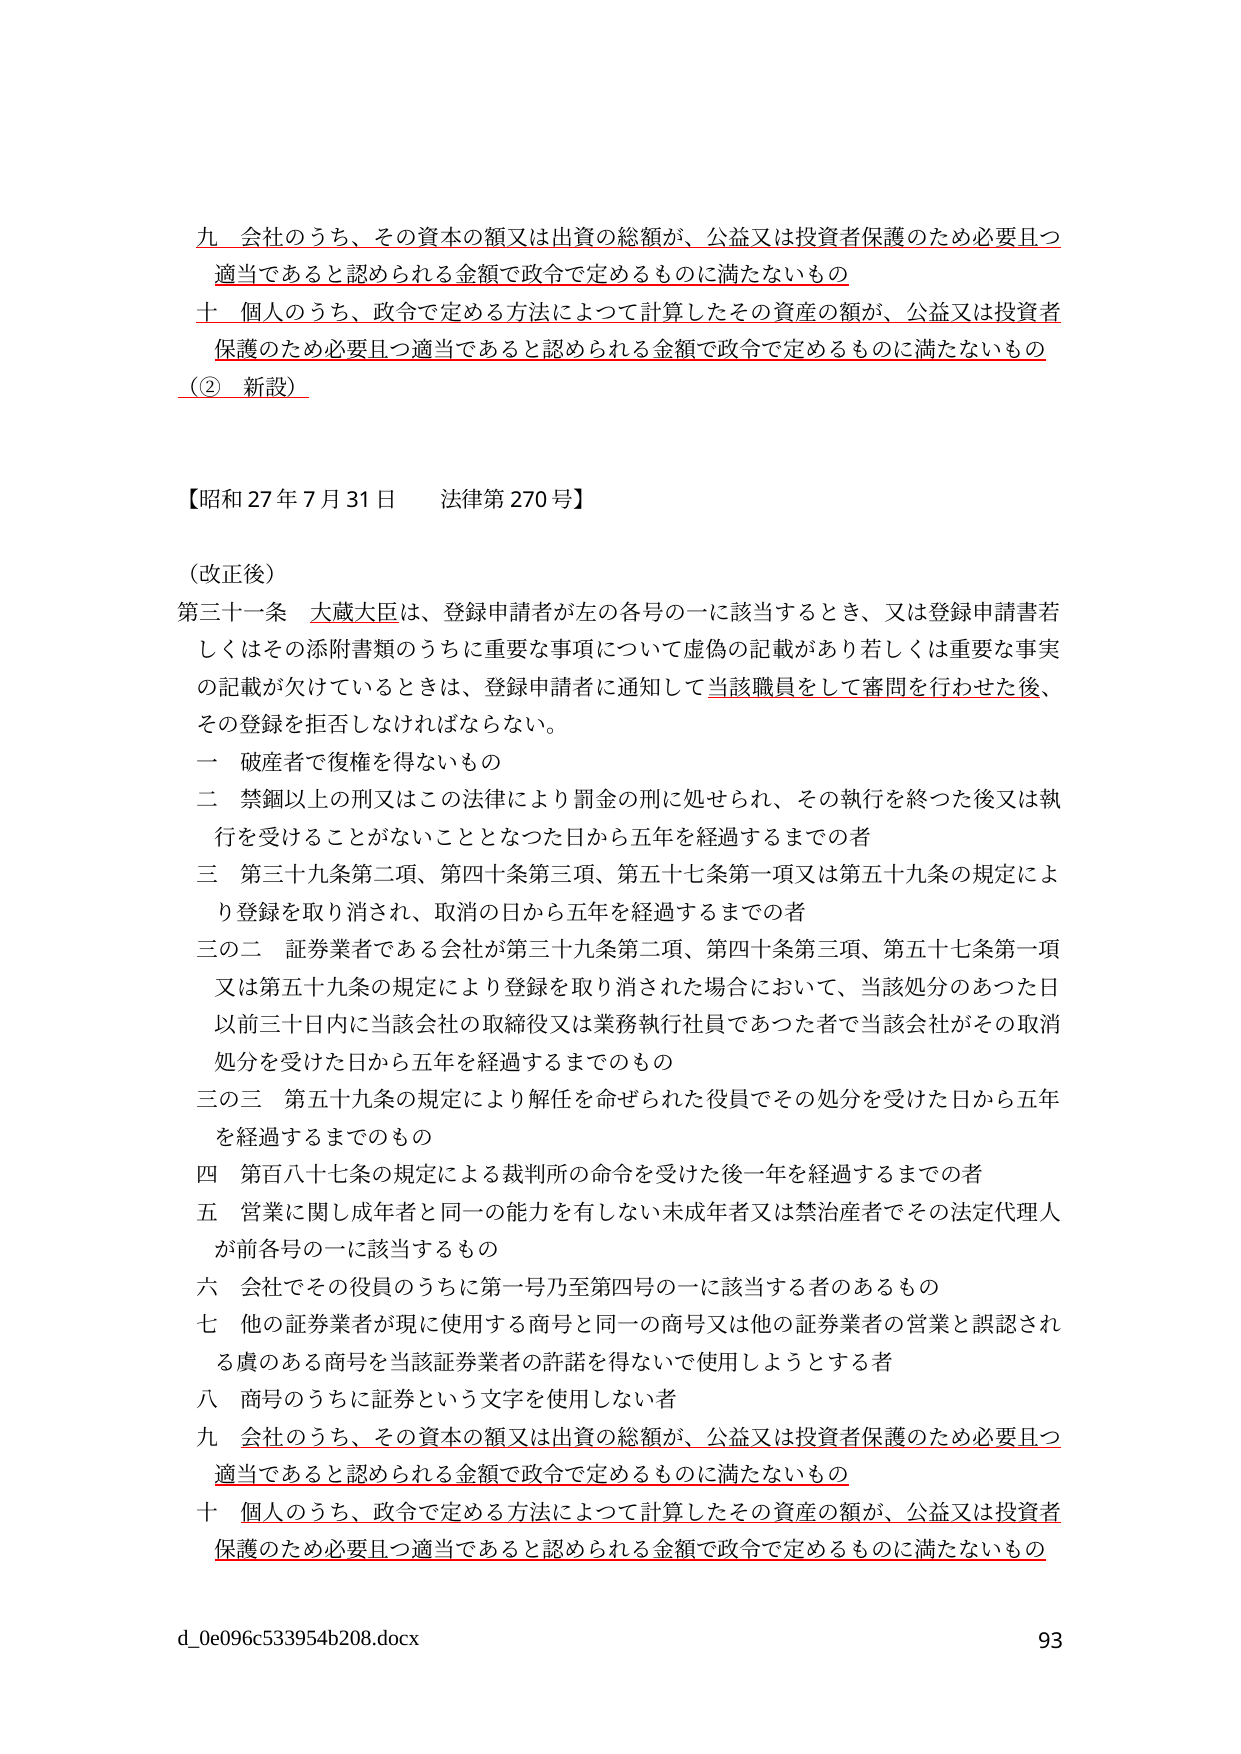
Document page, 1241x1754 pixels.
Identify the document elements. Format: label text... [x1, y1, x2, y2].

text 二 禁錮以上の刑又はこの法律により罰金の刑に処せられ、その執行を終つた後又は執行を受けることがないこととなつた日から五年を経過するまでの者 [196, 779, 1063, 854]
text 三の二 証券業者である会社が第三十九条第二項、第四十条第三項、第五十七条第一項又は第五十九条の規定により登録を取り消された場合において、当該処分のあつた日以前三十日内に当該会社の取締役又は業務執行社員であつた者で当該会社がその取消処分を受けた日から五年を経過するまでのもの [196, 929, 1063, 1079]
text 九 会社のうち、その資本の額又は出資の総額が、公益又は投資者保護のため必要且つ適当であると認められる金額で政令で定めるものに満たないもの [196, 217, 1063, 292]
text 四 第百八十七条の規定による裁判所の命令を受けた後一年を経過するまでの者 [196, 1154, 1063, 1192]
text 六 会社でその役員のうちに第一号乃至第四号の一に該当する者のあるもの [196, 1267, 1063, 1304]
text 八 商号のうちに証券という文字を使用しない者 [196, 1379, 1063, 1417]
text 第三十一条 大蔵大臣は、登録申請者が左の各号の一に該当するとき、又は登録申請書若しくはその添附書類のうちに重要な事項について虚偽の記載があり若しくは重要な事実の記載が欠けているときは、登録申請者に通知して当該職員をして審問を行わせた後、その登録を拒否しなければならない。 [177, 592, 1063, 742]
text 五 営業に関し成年者と同一の能力を有しない未成年者又は禁治産者でその法定代理人が前各号の一に該当するもの [196, 1192, 1063, 1267]
text 七 他の証券業者が現に使用する商号と同一の商号又は他の証券業者の営業と誤認される虞のある商号を当該証券業者の許諾を得ないで使用しようとする者 [196, 1304, 1063, 1379]
text 三の三 第五十九条の規定により解任を命ぜられた役員でその処分を受けた日から五年を経過するまでのもの [196, 1079, 1063, 1154]
text 十 個人のうち、政令で定める方法によつて計算したその資産の額が、公益又は投資者保護のため必要且つ適当であると認められる金額で政令で定めるものに満たないもの [196, 292, 1063, 367]
text 九 会社のうち、その資本の額又は出資の総額が、公益又は投資者保護のため必要且つ適当であると認められる金額で政令で定めるものに満たないもの [196, 1417, 1063, 1492]
text 一 破産者で復権を得ないもの [196, 742, 1063, 779]
text 十 個人のうち、政令で定める方法によつて計算したその資産の額が、公益又は投資者保護のため必要且つ適当であると認められる金額で政令で定めるものに満たないもの [196, 1492, 1063, 1567]
text 【昭和27年7月31日 法律第270号】 [177, 479, 1063, 517]
text （改正後） [177, 554, 1063, 592]
text （② 新設） [177, 367, 1063, 404]
text 三 第三十九条第二項、第四十条第三項、第五十七条第一項又は第五十九条の規定により登録を取り消され、取消の日から五年を経過するまでの者 [196, 854, 1063, 929]
